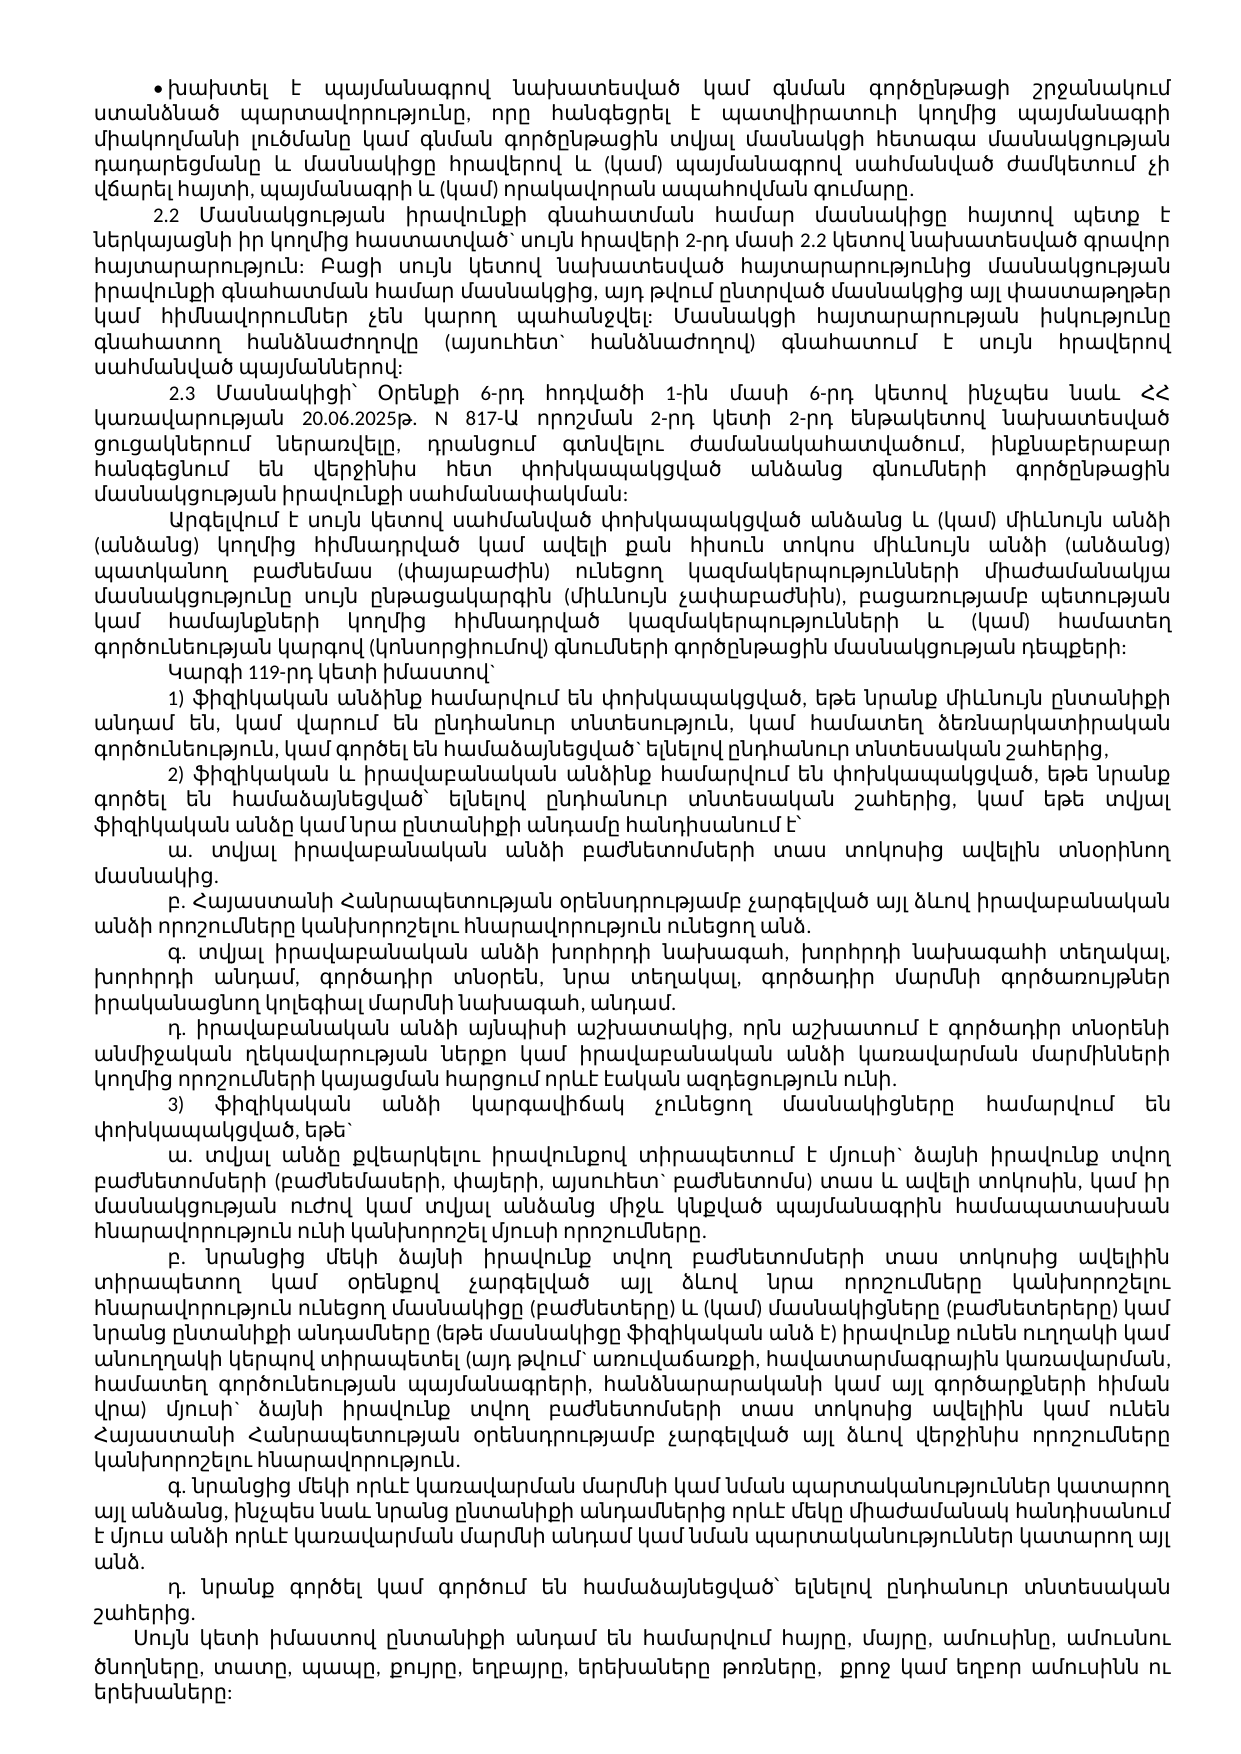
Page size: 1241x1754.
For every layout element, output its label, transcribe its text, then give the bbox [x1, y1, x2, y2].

text • խախտել է պայմանագրով նախատեսված կամ գնման գործընթացի շրջանակում ստանձնած պարտավորությունը, որը հանգեցրել է պատվիրատուի կողմից պայմանագրի միակողմանի լուծմանը կամ գնման գործընթացին տվյալ մասնակցի հետագա մասնակցության դադարեցմանը և մասնակիցը հրավերով և (կամ) պայմանագրով սահմանված ժամկետում չի վճարել հայտի, պայմանագրի և (կամ) որակավորան ապահովման գումարը. [94, 75, 1171, 202]
text 1) ֆիզիկական անձինք համարվում են փոխկապակցված, եթե նրանք միևնույն ընտանիքի անդամ են, կամ վարում են ընդհանուր տնտեսություն, կամ համատեղ ձեռնարկատիրական գործունեություն, կամ գործել են համաձայնեցված` ելնելով ընդհանուր տնտեսական շահերից, [94, 685, 1171, 761]
text ա. տվյալ անձը քվեարկելու իրավունքով տիրապետում է մյուսի` ձայնի իրավունք տվող բաժնետոմսերի (բաժնեմասերի, փայերի, այսուհետ` բաժնետոմս) տաս և ավելի տոկոսին, կամ իր մասնակցության ուժով կամ տվյալ անձանց միջև կնքված պայմանագրին համապատասխան հնարավորություն ունի կանխորոշել մյուսի որոշումները. [94, 1142, 1171, 1244]
text 3) ֆիզիկական անձի կարգավիճակ չունեցող մասնակիցները համարվում են փոխկապակցված, եթե` [94, 1092, 1171, 1142]
text 2.2 Մասնակցության իրավունքի գնահատման համար մասնակիցը հայտով պետք է ներկայացնի իր կողմից հաստատված` սույն հրավերի 2-րդ մասի 2.2 կետով նախատեսված գրավոր հայտարարություն: Բացի սույն կետով նախատեսված հայտարարությունից մասնակցության իրավունքի գնահատման համար մասնակցից, այդ թվում ընտրված մասնակցից այլ փաստաթղթեր կամ հիմնավորումներ չեն կարող պահանջվել: Մասնակցի հայտարարության իսկությունը գնահատող հանձնաժողովը (այսուհետ` հանձնաժողով) գնահատում է սույն հրավերով սահմանված պայմաններով: [94, 202, 1171, 380]
text Արգելվում է սույն կետով սահմանված փոխկապակցված անձանց և (կամ) միևնույն անձի (անձանց) կողմից հիմնադրված կամ ավելի քան հիսուն տոկոս միևնույն անձի (անձանց) պատկանող բաժնեմաս (փայաբաժին) ունեցող կազմակերպությունների միաժամանակյա մասնակցությունը սույն ընթացակարգին (միևնույն չափաբաժնին), բացառությամբ պետության կամ համայնքների կողմից հիմնադրված կազմակերպությունների և (կամ) համատեղ գործունեության կարգով (կոնսորցիումով) գնումների գործընթացին մասնակցության դեպքերի: [94, 507, 1171, 659]
text Կարգի 119-րդ կետի իմաստով` [94, 659, 1171, 685]
text բ. նրանցից մեկի ձայնի իրավունք տվող բաժնետոմսերի տաս տոկոսից ավելիին տիրապետող կամ օրենքով չարգելված այլ ձևով նրա որոշումները կանխորոշելու հնարավորություն ունեցող մասնակիցը (բաժնետերը) և (կամ) մասնակիցները (բաժնետերերը) կամ նրանց ընտանիքի անդամները (եթե մասնակիցը ֆիզիկական անձ է) իրավունք ունեն ուղղակի կամ անուղղակի կերպով տիրապետել (այդ թվում` առուվաճառքի, հավատարմագրային կառավարման, համատեղ գործունեության պայմանագրերի, հանձնարարականի կամ այլ գործարքների հիման վրա) մյուսի` ձայնի իրավունք տվող բաժնետոմսերի տաս տոկոսից ավելիին կամ ունեն Հայաստանի Հանրապետության օրենսդրությամբ չարգելված այլ ձևով վերջինիս որոշումները կանխորոշելու հնարավորություն. [94, 1244, 1171, 1473]
text գ. նրանցից մեկի որևէ կառավարման մարմնի կամ նման պարտականություններ կատարող այլ անձանց, ինչպես նաև նրանց ընտանիքի անդամներից որևէ մեկը միաժամանակ հանդիսանում է մյուս անձի որևէ կառավարման մարմնի անդամ կամ նման պարտականություններ կատարող այլ անձ. [94, 1473, 1171, 1574]
text դ. նրանք գործել կամ գործում են համաձայնեցված՝ ելնելով ընդհանուր տնտեսական շահերից. [94, 1574, 1171, 1625]
text Սույն կետի իմաստով ընտանիքի անդամ են համարվում հայրը, մայրը, ամուսինը, ամուսնու ծնողները, տատը, պապը, քույրը, եղբայրը, երեխաները թոռները, քրոջ կամ եղբոր ամուսինն ու երեխաները: [94, 1625, 1171, 1705]
text 2.3 Մասնակիցի՝ Օրենքի 6-րդ հոդվածի 1-ին մասի 6-րդ կետով ինչպես նաև ՀՀ կառավարության 20.06.2025թ. N 817-Ա որոշման 2-րդ կետի 2-րդ ենթակետով նախատեսված ցուցակներում ներառվելը, դրանցում գտնվելու ժամանակահատվածում, ինքնաբերաբար հանգեցնում են վերջինիս հետ փոխկապակցված անձանց գնումների գործընթացին մասնակցության իրավունքի սահմանափակման: [94, 380, 1171, 507]
text ա. տվյալ իրավաբանական անձի բաժնետոմսերի տաս տոկոսից ավելին տնօրինող մասնակից. [94, 837, 1171, 888]
text 2) ֆիզիկական և իրավաբանական անձինք համարվում են փոխկապակցված, եթե նրանք գործել են համաձայնեցված՝ ելնելով ընդհանուր տնտեսական շահերից, կամ եթե տվյալ ֆիզիկական անձը կամ նրա ընտանիքի անդամը հանդիսանում է՝ [94, 761, 1171, 837]
text գ. տվյալ իրավաբանական անձի խորհրդի նախագահ, խորհրդի նախագահի տեղակալ, խորհրդի անդամ, գործադիր տնօրեն, նրա տեղակալ, գործադիր մարմնի գործառույթներ իրականացնող կոլեգիալ մարմնի նախագահ, անդամ. [94, 939, 1171, 1015]
text բ. Հայաստանի Հանրապետության օրենսդրությամբ չարգելված այլ ձևով իրավաբանական անձի որոշումները կանխորոշելու հնարավորություն ունեցող անձ. [94, 888, 1171, 939]
text դ. իրավաբանական անձի այնպիսի աշխատակից, որն աշխատում է գործադիր տնօրենի անմիջական ղեկավարության ներքո կամ իրավաբանական անձի կառավարման մարմինների կողմից որոշումների կայացման հարցում որևէ էական ազդեցություն ունի. [94, 1015, 1171, 1092]
